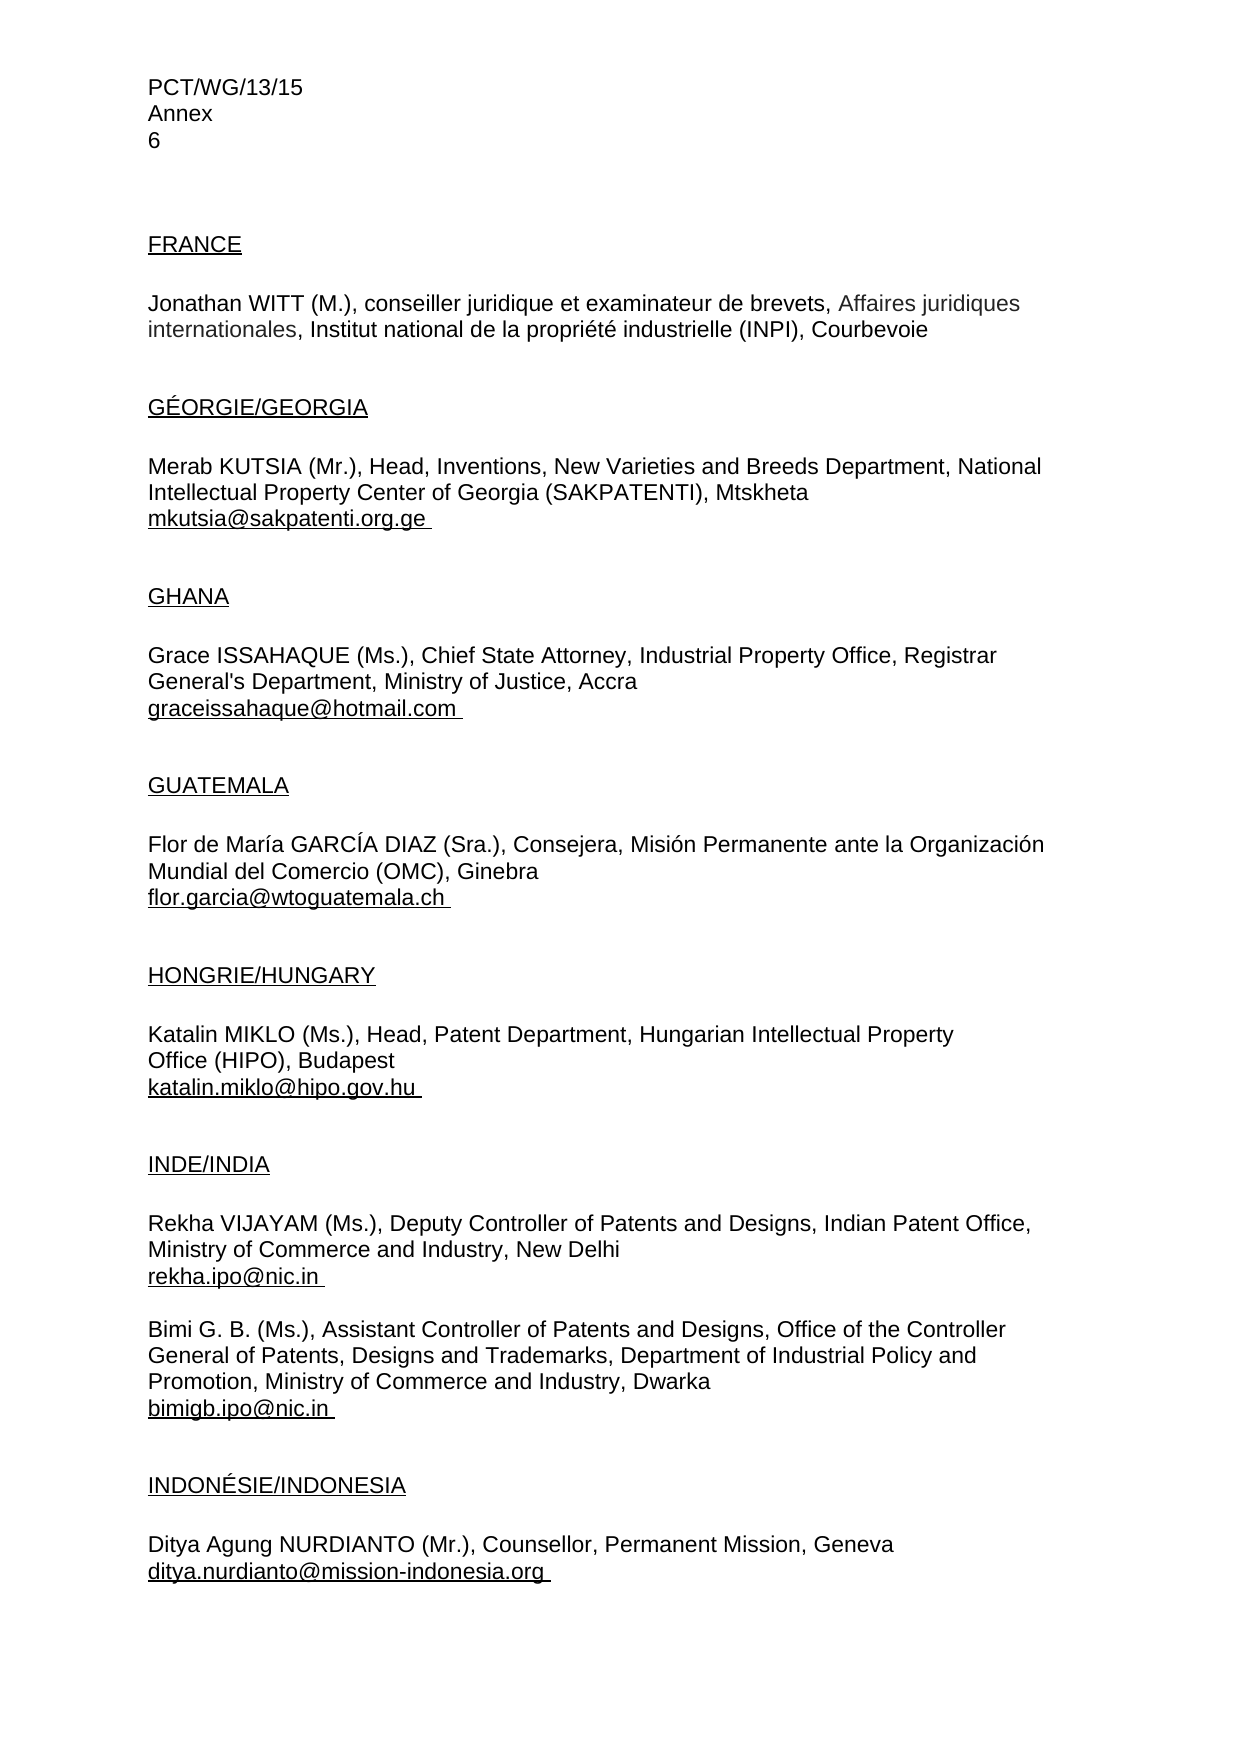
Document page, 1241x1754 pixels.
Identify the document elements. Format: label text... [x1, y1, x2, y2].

text bimigb.ipo@nic.in [148, 1394, 1092, 1421]
text Grace ISSAHAQUE (Ms.), Chief State Attorney, Industrial Property Office, Registrar General's Department, Ministry of Justice, Accra [148, 642, 1092, 695]
text ditya.nurdianto@mission-indonesia.org [148, 1558, 1092, 1584]
text Jonathan WITT (M.), conseiller juridique et examinateur de brevets, Affaires juridiques internationales, Institut national de la propriété industrielle (INPI), Courbevoie [148, 289, 1092, 369]
text graceissahaque@hotmail.com [148, 695, 1092, 721]
text HONGRIE/HUNGARY [148, 962, 1092, 988]
text Office (HIPO), Budapest [148, 1047, 1092, 1073]
text Katalin MIKLO (Ms.), Head, Patent Department, Hungarian Intellectual Property [148, 1021, 1092, 1047]
text katalin.miklo@hipo.gov.hu [148, 1073, 1092, 1100]
text GÉORGIE/GEORGIA [148, 394, 1092, 420]
text GHANA [148, 583, 1092, 609]
text INDONÉSIE/INDONESIA [148, 1472, 1092, 1499]
text mkutsia@sakpatenti.org.ge [148, 505, 1092, 532]
text FRANCE [148, 231, 1092, 257]
text Rekha VIJAYAM (Ms.), Deputy Controller of Patents and Designs, Indian Patent Office, Ministry of Commerce and Industry, New Delhi [148, 1210, 1092, 1263]
text Merab KUTSIA (Mr.), Head, Inventions, New Varieties and Breeds Department, National Intellectual Property Center of Georgia (SAKPATENTI), Mtskheta [148, 453, 1092, 505]
text Bimi G. B. (Ms.), Assistant Controller of Patents and Designs, Office of the Controller General of Patents, Designs and Trademarks, Department of Industrial Policy and Promotion, Ministry of Commerce and Industry, Dwarka [148, 1316, 1092, 1394]
text rekha.ipo@nic.in [148, 1263, 1092, 1289]
text Flor de María GARCÍA DIAZ (Sra.), Consejera, Misión Permanente ante la Organización Mundial del Comercio (OMC), Ginebra [148, 831, 1092, 884]
text Ditya Agung NURDIANTO (Mr.), Counsellor, Permanent Mission, Geneva [148, 1531, 1092, 1558]
text GUATEMALA [148, 772, 1092, 799]
text INDE/INDIA [148, 1151, 1092, 1177]
text flor.garcia@wtoguatemala.ch [148, 884, 1092, 910]
